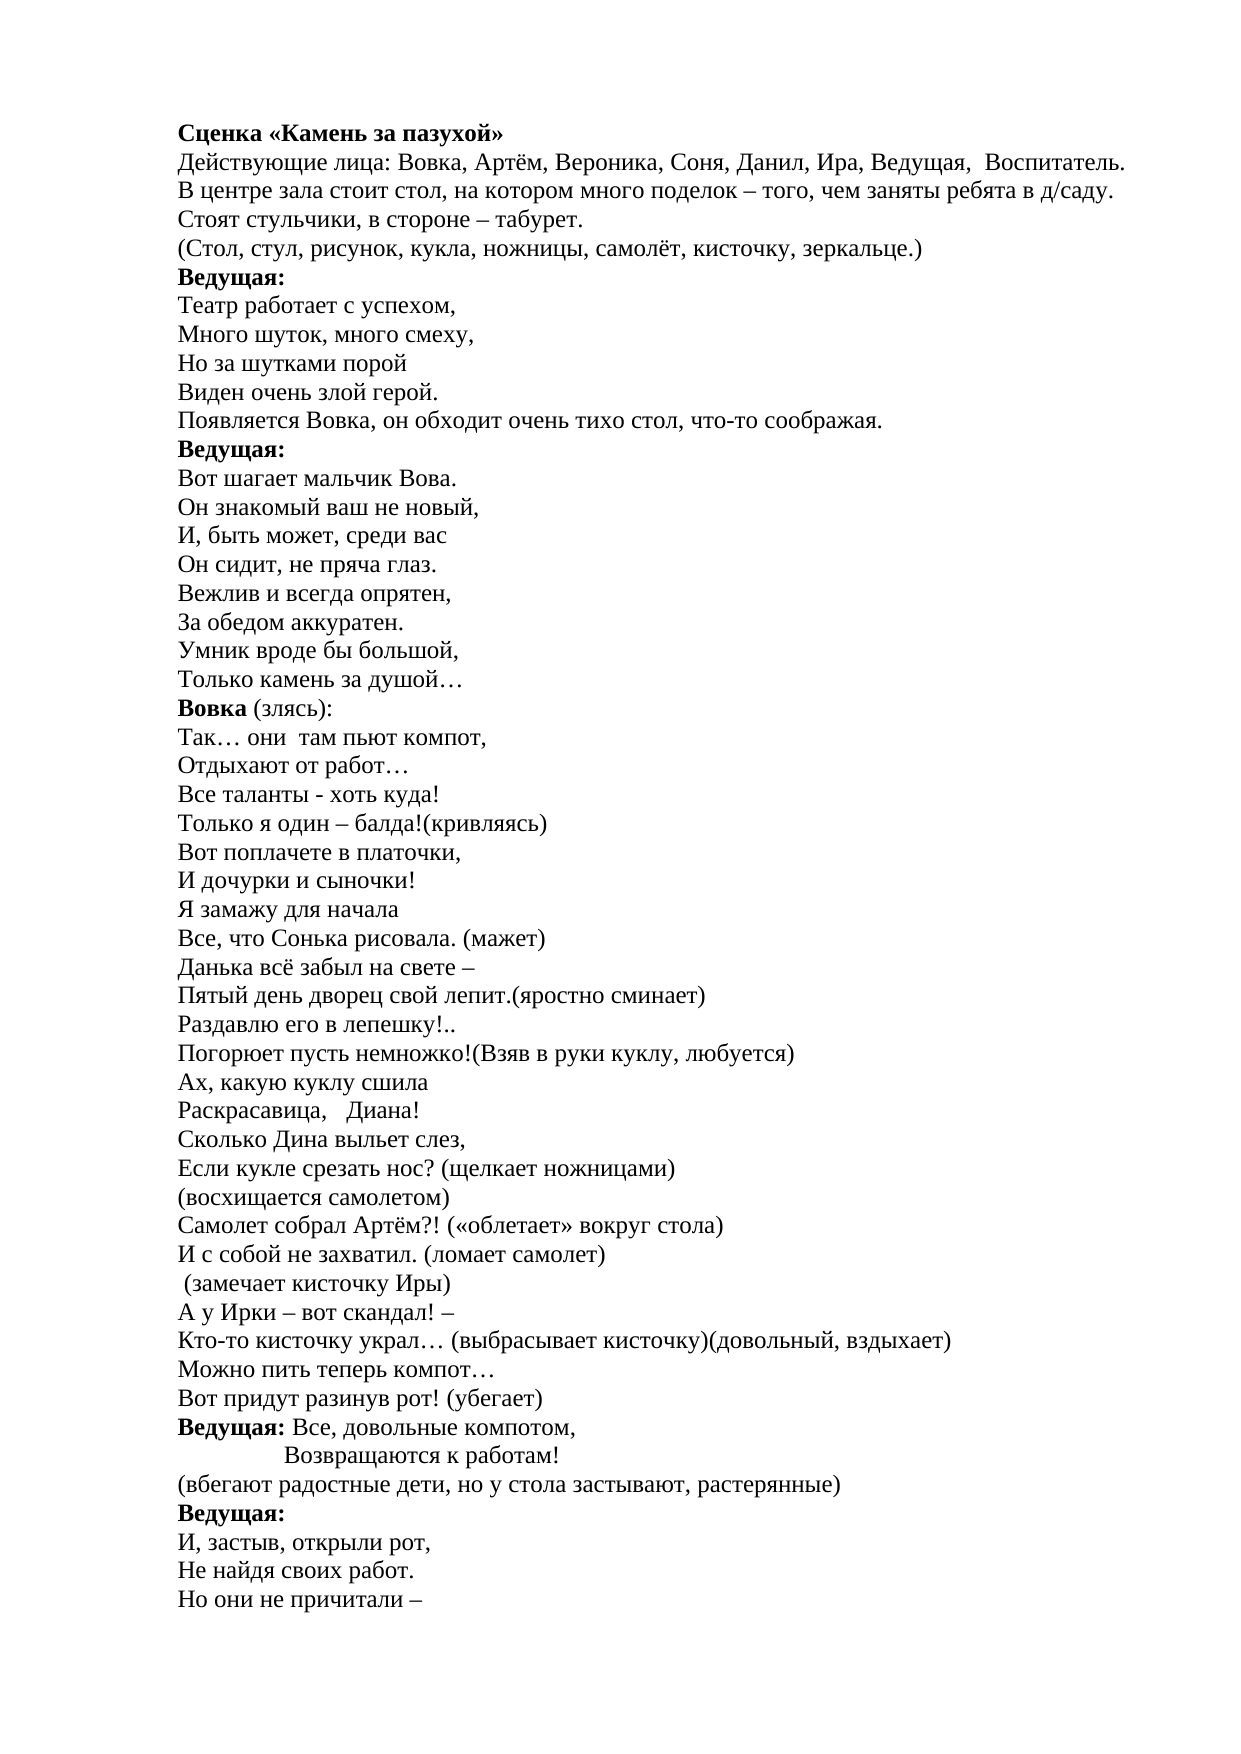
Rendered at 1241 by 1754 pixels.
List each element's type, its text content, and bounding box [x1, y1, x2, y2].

text Не найдя своих работ. [177, 1556, 1152, 1584]
text Вот шагает мальчик Вова. [177, 463, 1152, 492]
text (замечает кисточку Иры) [177, 1268, 1152, 1297]
text Вот поплачете в платочки, [177, 837, 1152, 866]
text Все, что Сонька рисовала. (мажет) [177, 923, 1152, 952]
text Вежлив и всегда опрятен, [177, 578, 1152, 607]
text Театр работает с успехом, [177, 291, 1152, 319]
text Вовка (злясь): [177, 693, 1152, 722]
text Появляется Вовка, он обходит очень тихо стол, что-то соображая. [177, 406, 1152, 434]
text Но они не причитали – [177, 1584, 1152, 1613]
text Ах, какую куклу сшила [177, 1067, 1152, 1096]
text Ведущая: Все, довольные компотом, [177, 1412, 1152, 1441]
text (Стол, стул, рисунок, кукла, ножницы, самолёт, кисточку, зеркальце.) [177, 233, 1152, 262]
text В центре зала стоит стол, на котором много поделок – того, чем заняты ребята в д/саду. Стоят стульчики, в стороне – табурет. [177, 176, 1152, 233]
text (восхищается самолетом) [177, 1182, 1152, 1211]
text Погорюет пусть немножко!(Взяв в руки куклу, любуется) [177, 1038, 1152, 1067]
text Данька всё забыл на свете – [177, 952, 1152, 981]
text И, быть может, среди вас [177, 521, 1152, 549]
text Раскрасавица, Диана! [177, 1096, 1152, 1124]
text Ведущая: [177, 434, 1152, 463]
text Раздавлю его в лепешку!.. [177, 1009, 1152, 1038]
text (вбегают радостные дети, но у стола застывают, растерянные) [177, 1469, 1152, 1498]
text Действующие лица: Вовка, Артём, Вероника, Соня, Данил, Ира, Ведущая, Воспитатель. [177, 147, 1152, 176]
text Только я один – балда!(кривляясь) [177, 808, 1152, 837]
text Если кукле срезать нос? (щелкает ножницами) [177, 1153, 1152, 1182]
text Но за шутками порой [177, 348, 1152, 377]
text Он знакомый ваш не новый, [177, 492, 1152, 521]
text Самолет собрал Артём?! («облетает» вокруг стола) [177, 1211, 1152, 1239]
text Только камень за душой… [177, 664, 1152, 693]
text Можно пить теперь компот… [177, 1354, 1152, 1383]
text А у Ирки – вот скандал! – [177, 1297, 1152, 1326]
text Так… они там пьют компот, [177, 722, 1152, 751]
text Возвращаются к работам! [177, 1441, 1152, 1469]
text Сценка «Камень за пазухой» [177, 118, 1152, 147]
text Кто-то кисточку украл… (выбрасывает кисточку)(довольный, вздыхает) [177, 1326, 1152, 1354]
text Он сидит, не пряча глаз. [177, 549, 1152, 578]
text Ведущая: [177, 262, 1152, 291]
text Вот придут разинув рот! (убегает) [177, 1383, 1152, 1412]
text Все таланты - хоть куда! [177, 779, 1152, 808]
text Много шуток, много смеху, [177, 319, 1152, 348]
text И дочурки и сыночки! [177, 866, 1152, 894]
text Виден очень злой герой. [177, 377, 1152, 406]
text Ведущая: [177, 1498, 1152, 1527]
text И с собой не захватил. (ломает самолет) [177, 1239, 1152, 1268]
text За обедом аккуратен. [177, 607, 1152, 636]
text И, застыв, открыли рот, [177, 1527, 1152, 1556]
text Я замажу для начала [177, 894, 1152, 923]
text Сколько Дина выльет слез, [177, 1124, 1152, 1153]
text Отдыхают от работ… [177, 751, 1152, 779]
text Умник вроде бы большой, [177, 636, 1152, 664]
text Пятый день дворец свой лепит.(яростно сминает) [177, 981, 1152, 1009]
